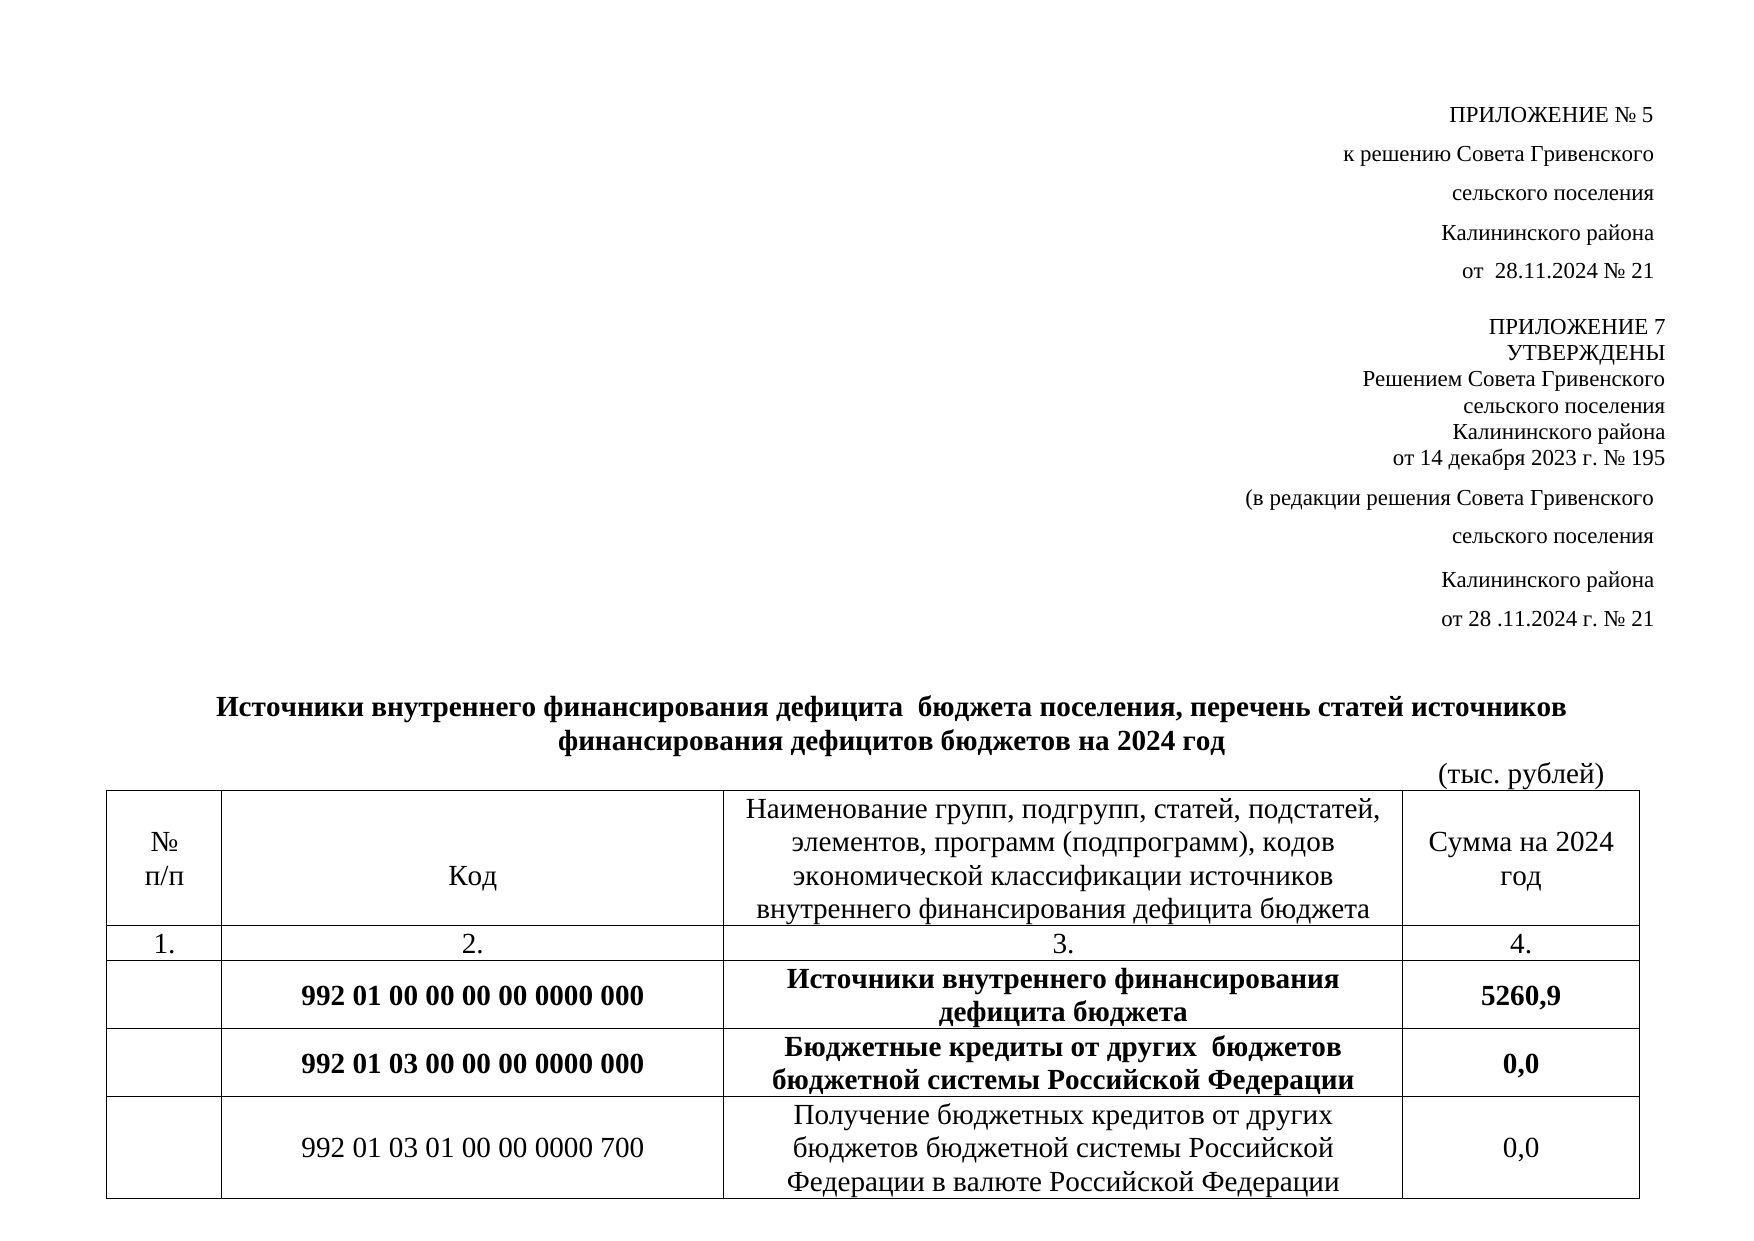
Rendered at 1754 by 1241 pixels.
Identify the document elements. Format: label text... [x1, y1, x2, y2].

table_cell Получение бюджетных кредитов от других бюджетов бюджетной системы Российской Федерации в валюте Российской Федерации [724, 1097, 1402, 1198]
table_header Наименование групп, подгрупп, статей, подстатей, элементов, программ (подпрограмм), кодов экономической классификации источников внутреннего финансирования дефицита бюджета [724, 791, 1402, 925]
table_cell [107, 1029, 221, 1096]
table_header ПРИЛОЖЕНИЕ 7 УТВЕРЖДЕНЫ Решением Совета Гривенского сельского поселения Калининского района от 14 декабря 2023 г. № 195 [1149, 73, 1677, 632]
table_cell 3. [724, 926, 1402, 960]
table_cell 992 01 03 01 00 00 0000 700 [222, 1097, 723, 1198]
table_cell Источники внутреннего финансирования дефицита бюджета [724, 961, 1402, 1028]
table_cell [107, 1097, 221, 1198]
table_cell 5260,9 [1403, 961, 1639, 1028]
text Источники внутреннего финансирования дефицита бюджета поселения, перечень статей источников финансирования дефицитов бюджетов на 2024 год [118, 689, 1665, 756]
table_cell [107, 961, 221, 1028]
table_cell Бюджетные кредиты от других бюджетов бюджетной системы Российской Федерации [724, 1029, 1402, 1096]
table_cell 992 01 03 00 00 00 0000 000 [222, 1029, 723, 1096]
table_cell 992 01 00 00 00 00 0000 000 [222, 961, 723, 1028]
table_cell 0,0 [1403, 1029, 1639, 1096]
table_cell 2. [222, 926, 723, 960]
table_header Код [222, 791, 723, 925]
table_cell 4. [1403, 926, 1639, 960]
table_header Сумма на 2024 год [1403, 791, 1639, 925]
table_header № п/п [107, 791, 221, 925]
table_cell 0,0 [1403, 1097, 1639, 1198]
table_cell 1. [107, 926, 221, 960]
text (тыс. рублей) [118, 756, 1665, 790]
